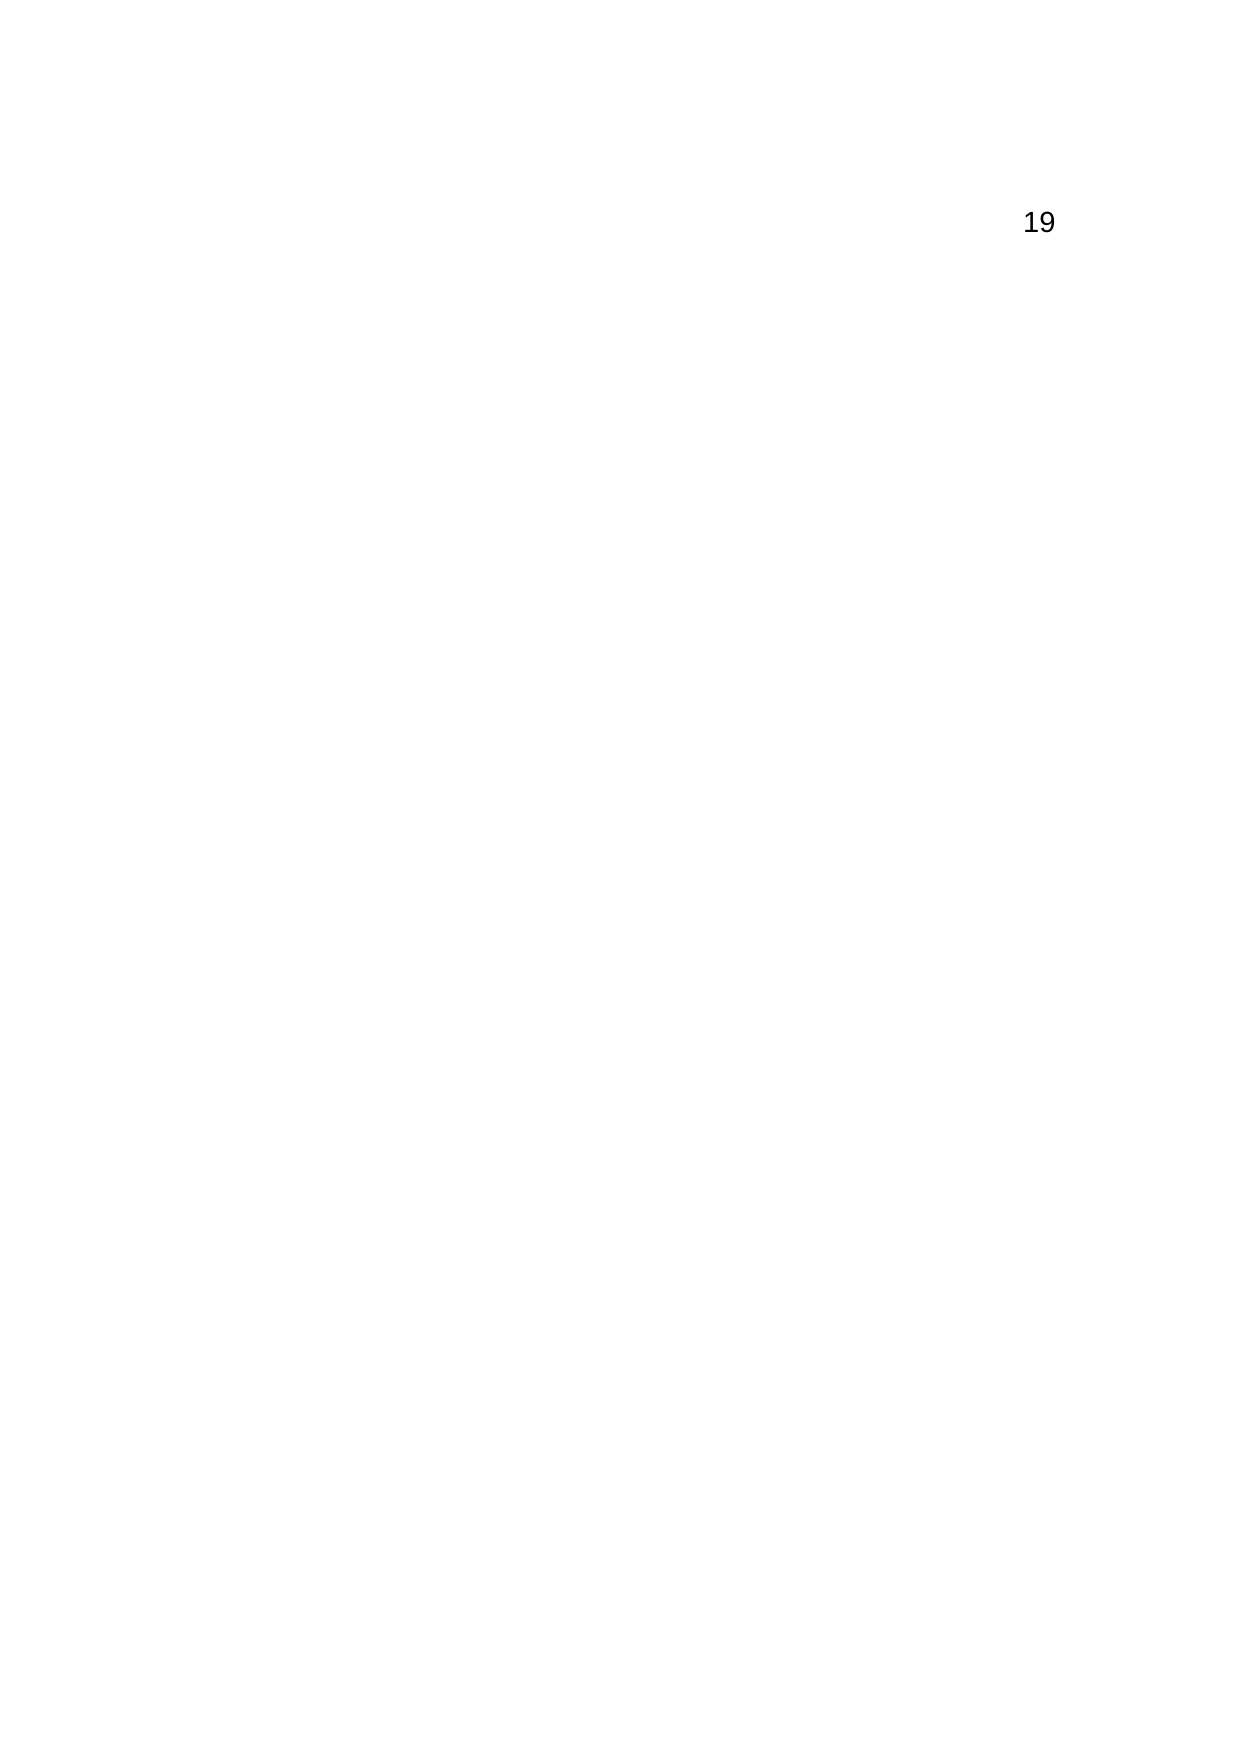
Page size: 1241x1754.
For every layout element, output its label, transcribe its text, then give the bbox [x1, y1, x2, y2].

text 19 [1023, 206, 1069, 239]
